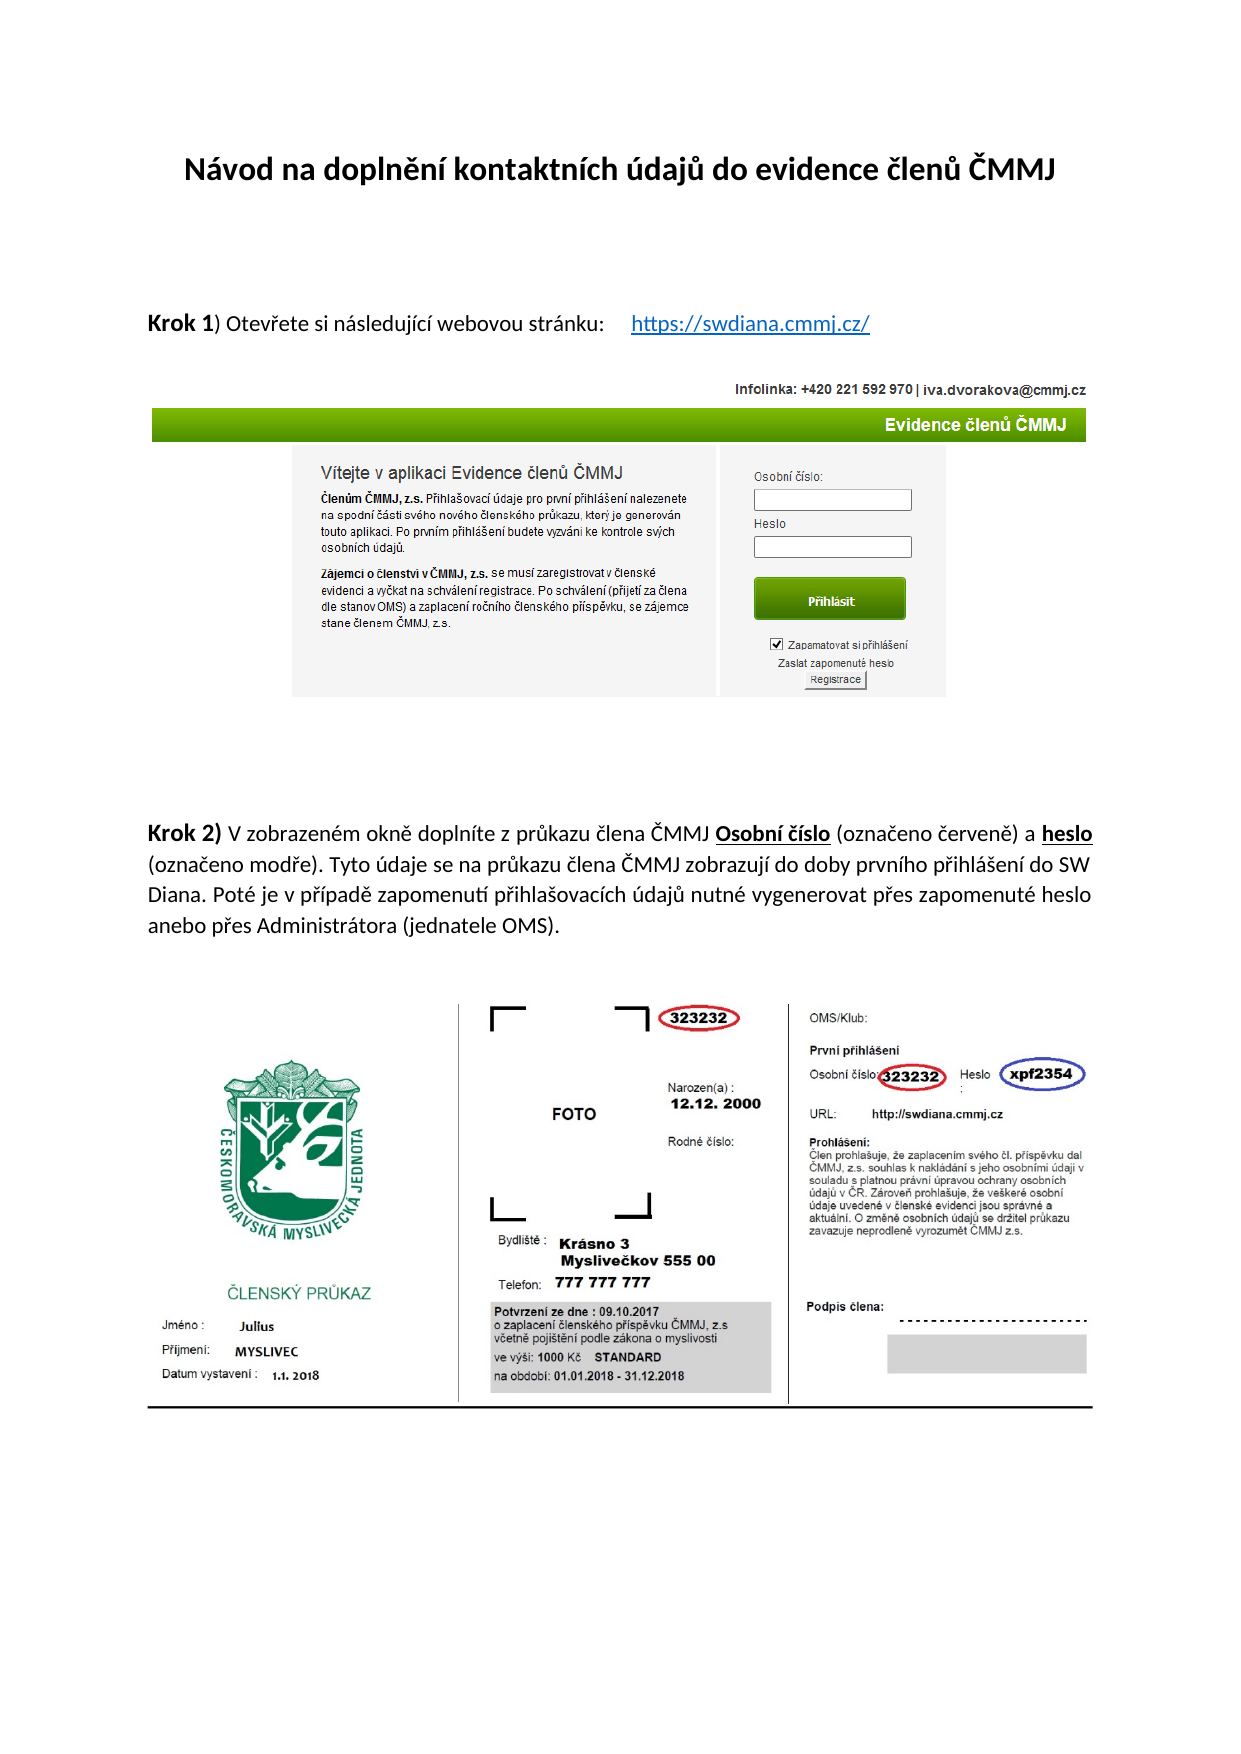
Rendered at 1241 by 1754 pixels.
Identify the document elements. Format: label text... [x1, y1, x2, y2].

text Návod na doplnění kontaktních údajů do evidence členů ČMMJ [148, 148, 1093, 188]
text Krok 1) Otevřete si následující webovou stránku: https://swdiana.cmmj.cz/ [148, 307, 1093, 338]
picture [147, 1004, 1093, 1417]
picture [147, 357, 1093, 703]
text Krok 2) V zobrazeném okně doplníte z průkazu člena ČMMJ Osobní číslo (označeno červeně) a heslo (označeno modře). Tyto údaje se na průkazu člena ČMMJ zobrazují do doby prvního přihlášení do SW Diana. Poté je v případě zapomenutí přihlašovacích údajů nutné vygenerovat přes zapomenuté heslo anebo přes Administrátora (jednatele OMS). [148, 818, 1093, 939]
